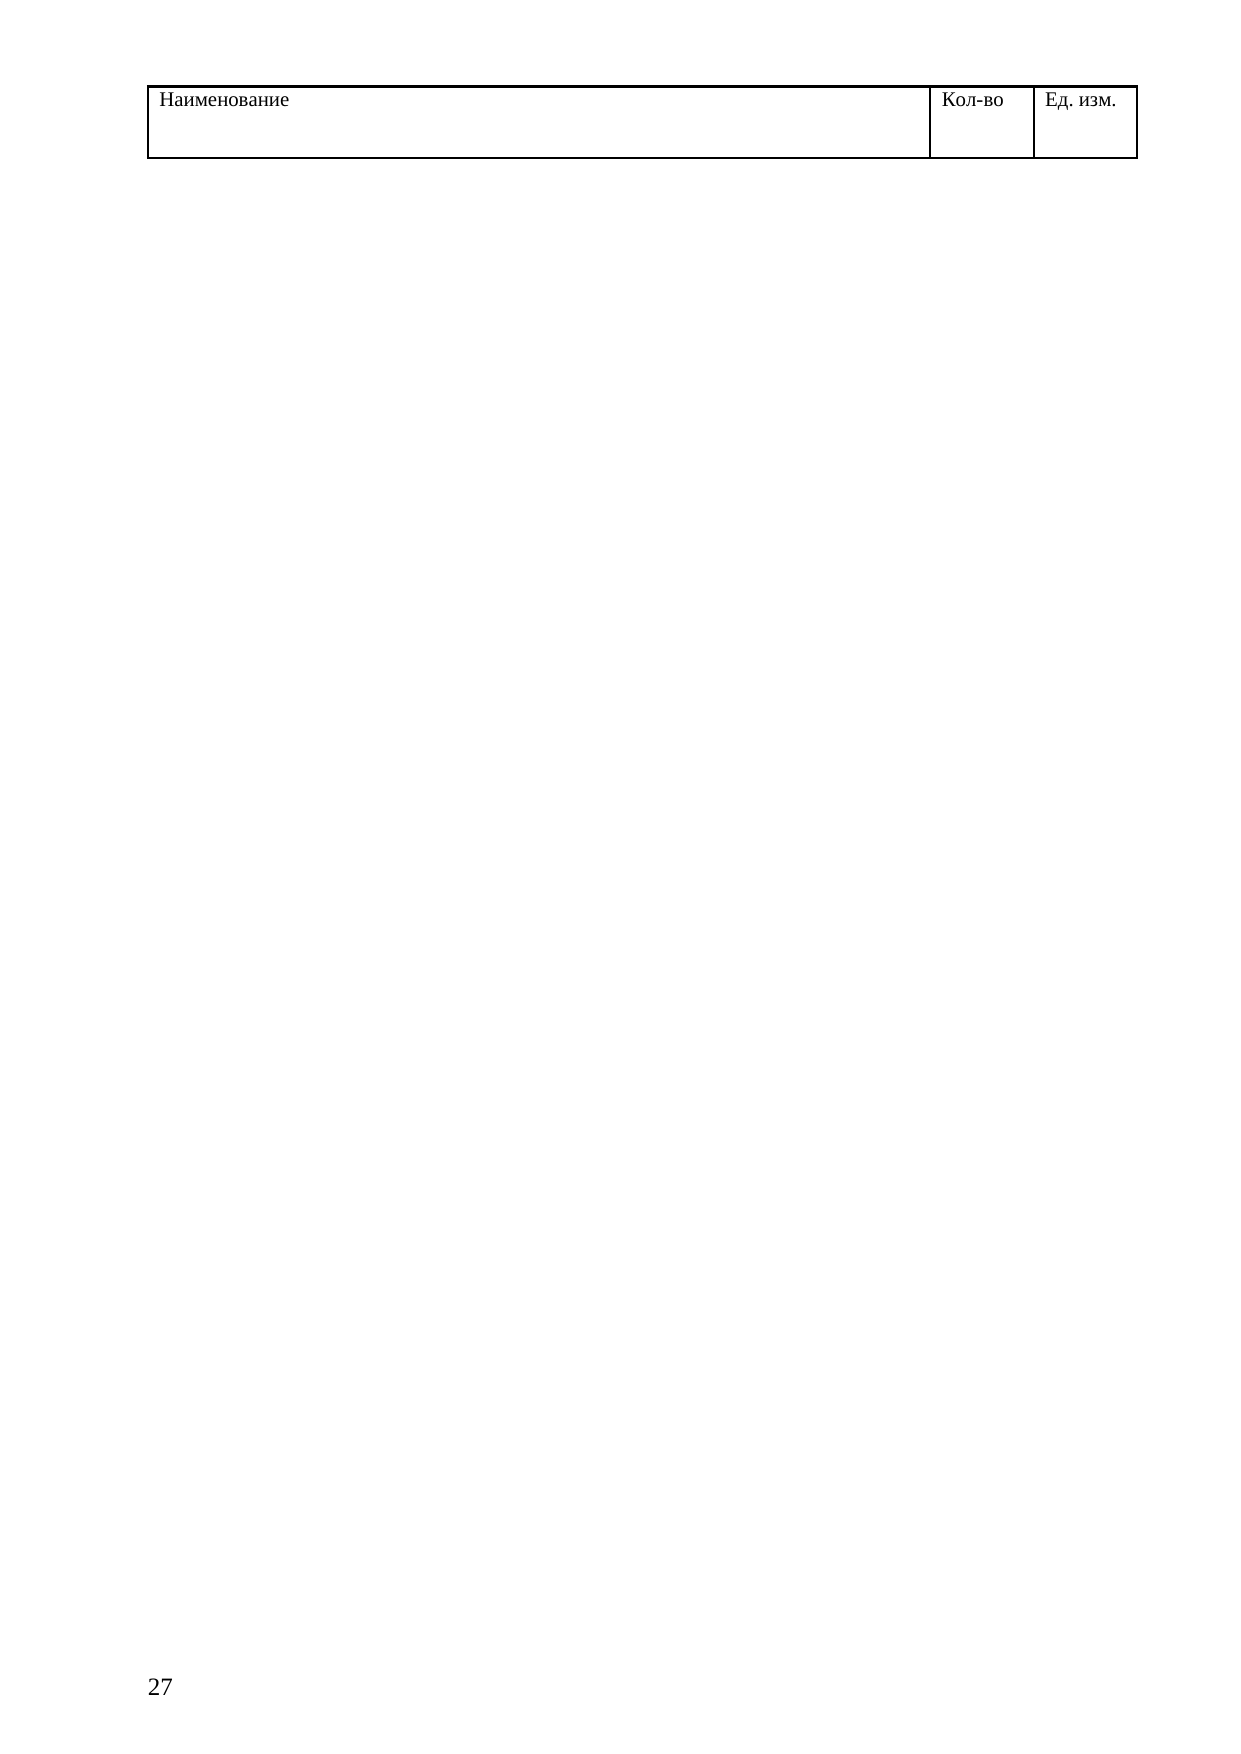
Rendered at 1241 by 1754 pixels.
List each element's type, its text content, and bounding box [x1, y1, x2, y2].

table_header Наименование [149, 88, 929, 157]
table_header Ед. изм. [1035, 88, 1136, 157]
table_header Кол-во [931, 88, 1033, 157]
